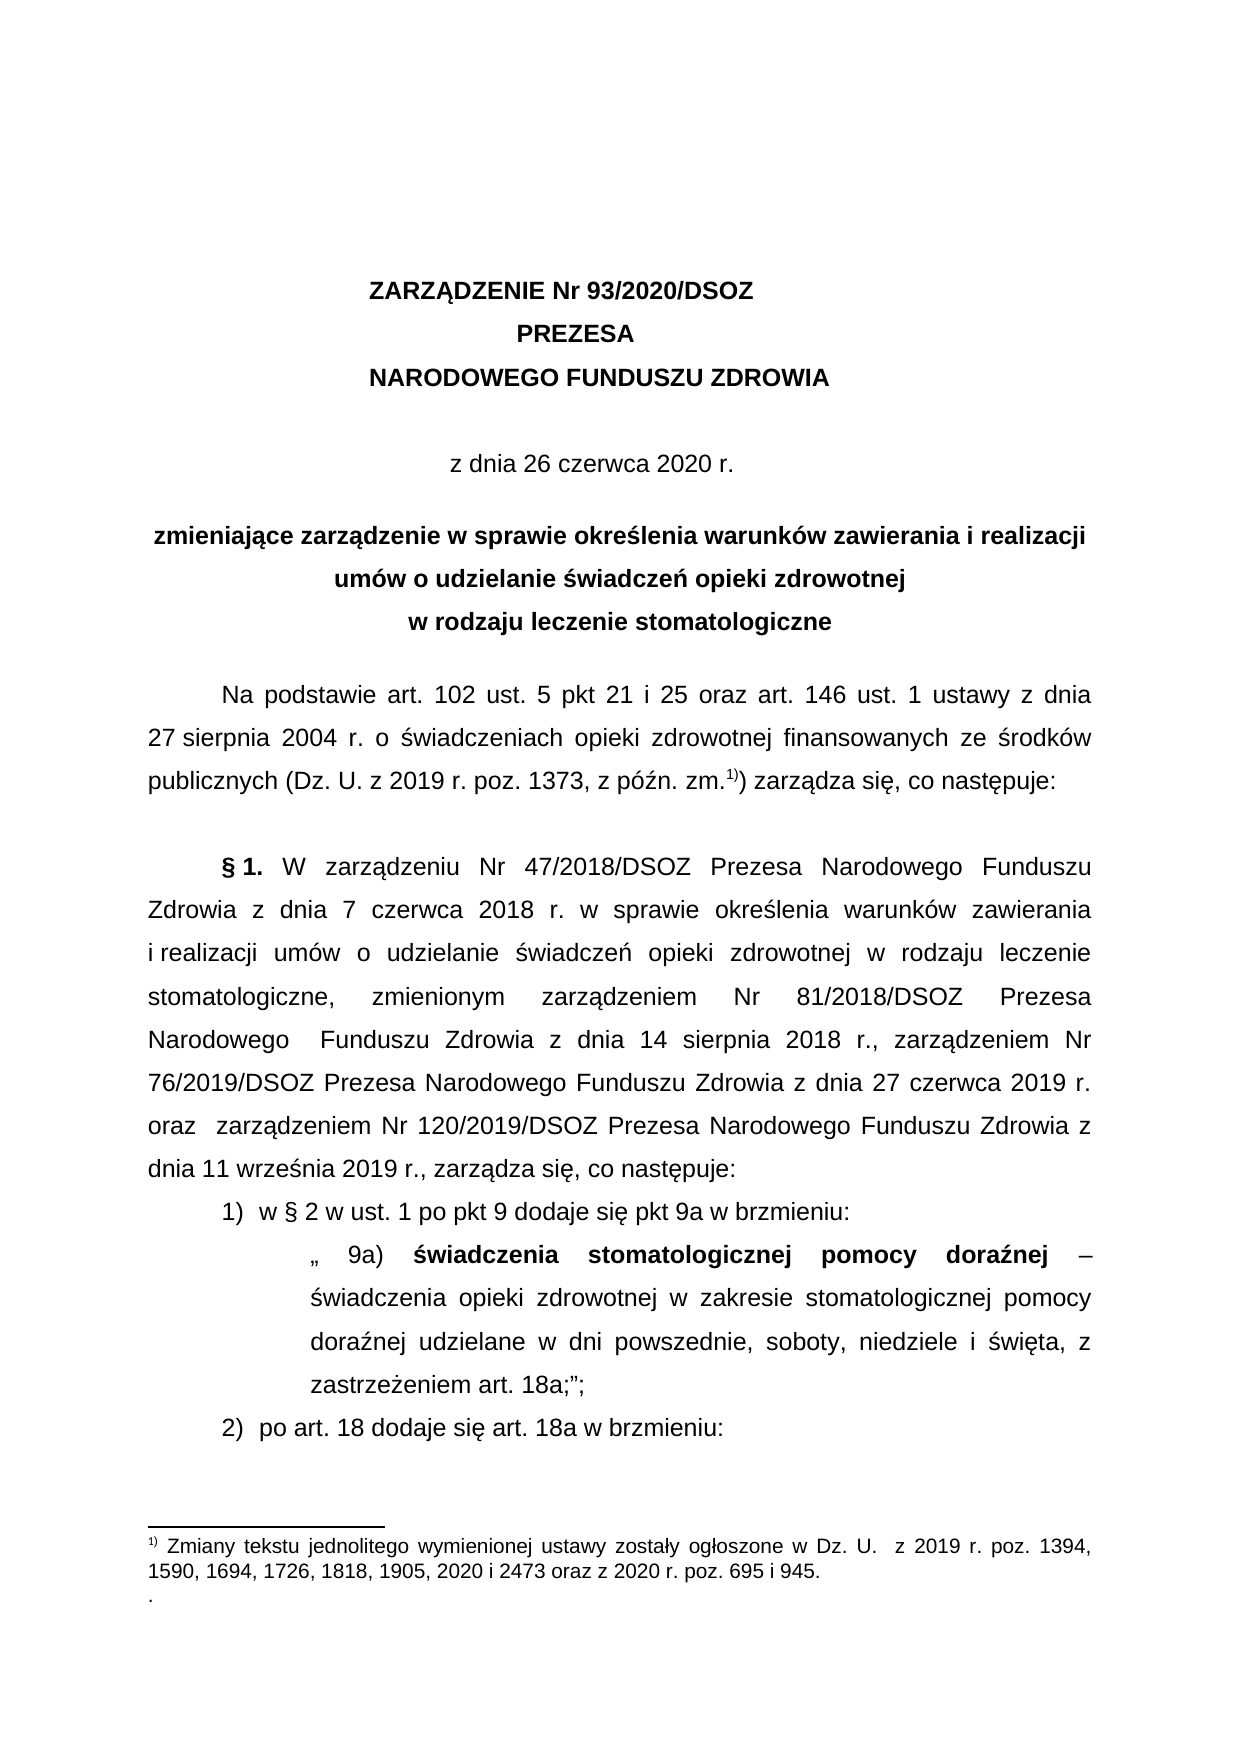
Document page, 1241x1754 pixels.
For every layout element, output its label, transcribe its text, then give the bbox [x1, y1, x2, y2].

text Na podstawie art. 102 ust. 5 pkt 21 i 25 oraz art. 146 ust. 1 ustawy z dnia 27 sierpnia 2004 r. o świadczeniach opieki zdrowotnej finansowanych ze środków publicznych (Dz. U. z 2019 r. poz. 1373, z późn. zm.)) zarządza się, co następuje: [148, 679, 1093, 794]
text z dnia 26 czerwca 2020 r. [369, 449, 1093, 477]
text NARODOWEGO FUNDUSZU ZDROWIA [295, 362, 1093, 391]
list w § 2 w ust. 1 po pkt 9 dodaje się pkt 9a w brzmieniu: [221, 1197, 1093, 1226]
text § 1. W zarządzeniu Nr 47/2018/DSOZ Prezesa Narodowego Funduszu Zdrowia z dnia 7 czerwca 2018 r. w sprawie określenia warunków zawierania i realizacji umów o udzielanie świadczeń opieki zdrowotnej w rodzaju leczenie stomatologiczne, zmienionym zarządzeniem Nr 81/2018/DSOZ Prezesa Narodowego Funduszu Zdrowia z dnia 14 sierpnia 2018 r., zarządzeniem Nr 76/2019/DSOZ Prezesa Narodowego Funduszu Zdrowia z dnia 27 czerwca 2019 r. oraz zarządzeniem Nr 120/2019/DSOZ Prezesa Narodowego Funduszu Zdrowia z dnia 11 września 2019 r., zarządza się, co następuje: [148, 852, 1093, 1183]
text ZARZĄDZENIE Nr 93/2020/DSOZ [295, 276, 1093, 305]
list po art. 18 dodaje się art. 18a w brzmieniu: [221, 1413, 1093, 1441]
text PREZESA [443, 319, 1093, 348]
list „ 9a) świadczenia stomatologicznej pomocy doraźnej – świadczenia opieki zdrowotnej w zakresie stomatologicznej pomocy doraźnej udzielane w dni powszednie, soboty, niedziele i święta, z zastrzeżeniem art. 18a;”; [310, 1240, 1093, 1398]
text zmieniające zarządzenie w sprawie określenia warunków zawierania i realizacji umów o udzielanie świadczeń opieki zdrowotnej w rodzaju leczenie stomatologiczne [148, 521, 1093, 636]
